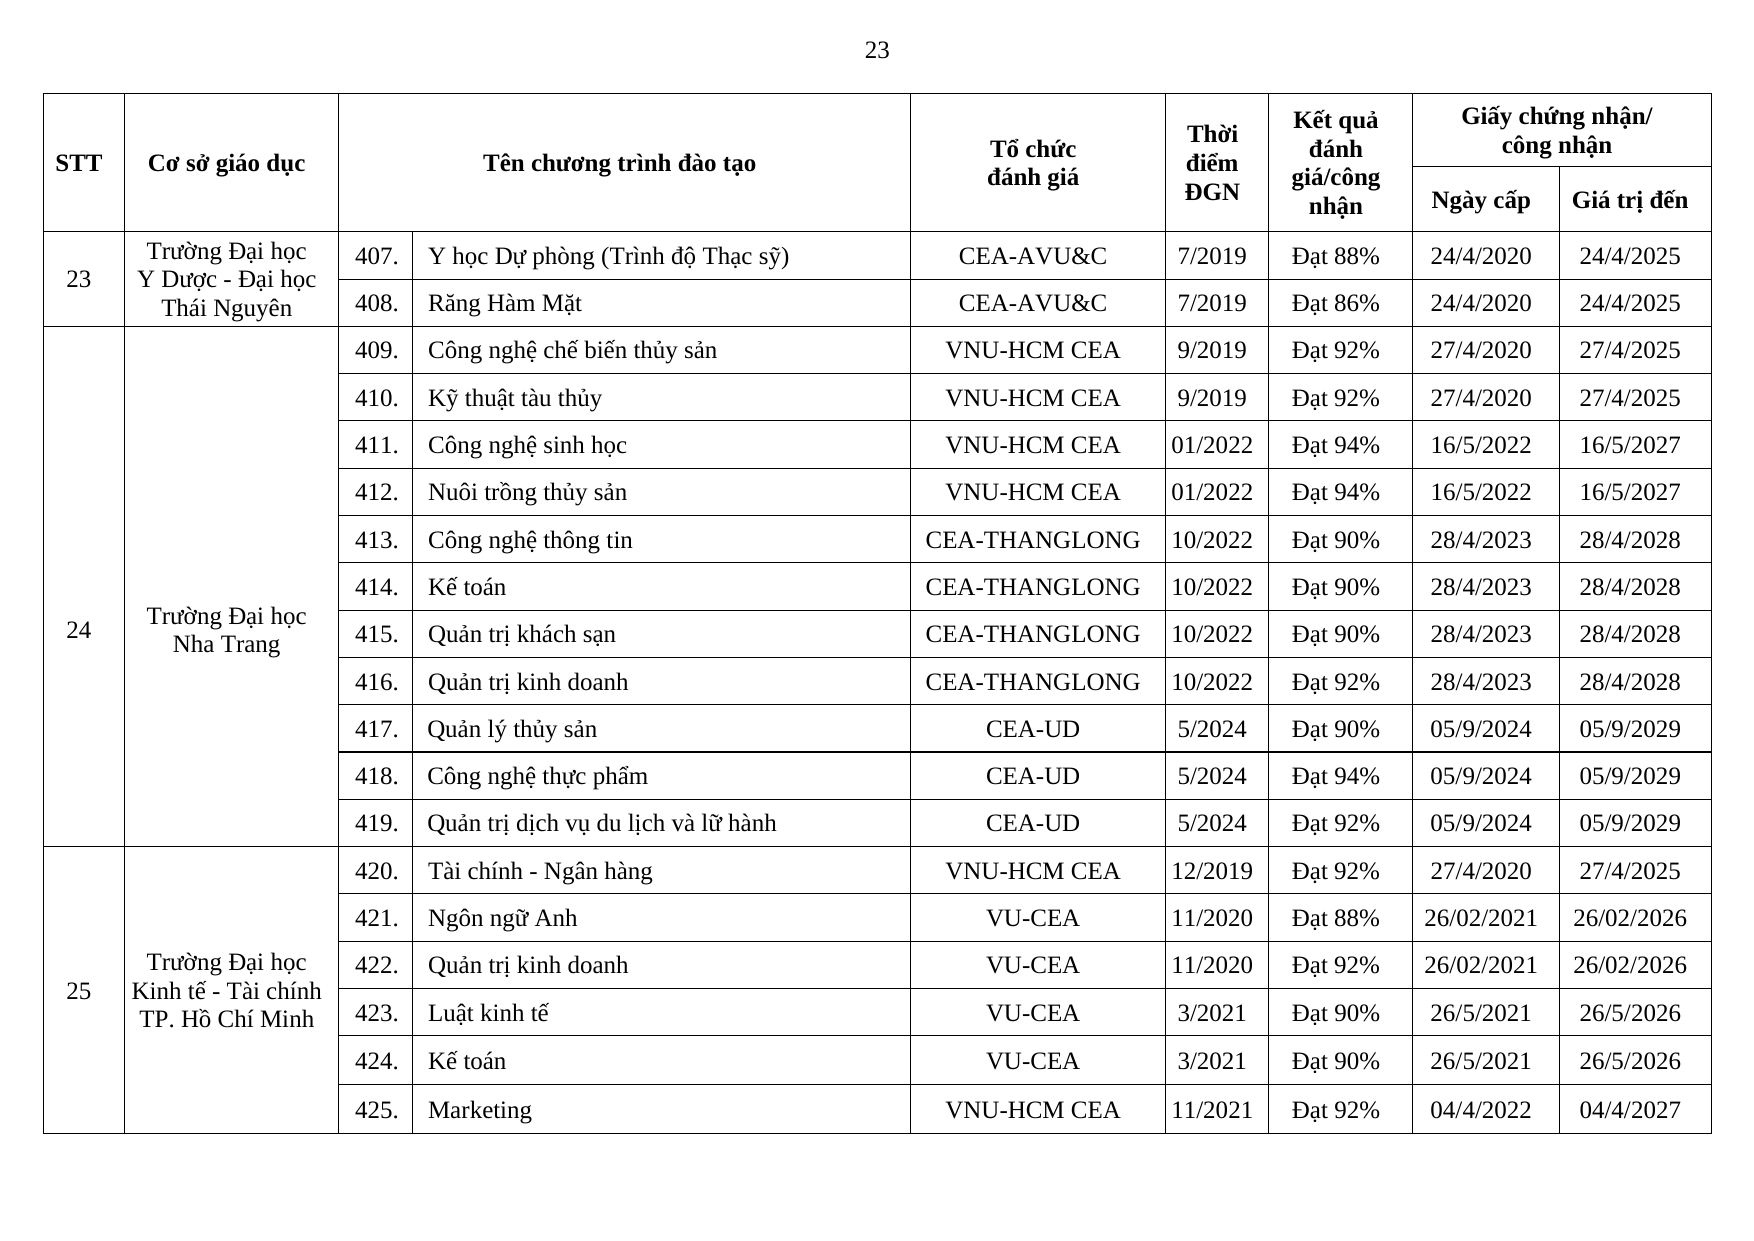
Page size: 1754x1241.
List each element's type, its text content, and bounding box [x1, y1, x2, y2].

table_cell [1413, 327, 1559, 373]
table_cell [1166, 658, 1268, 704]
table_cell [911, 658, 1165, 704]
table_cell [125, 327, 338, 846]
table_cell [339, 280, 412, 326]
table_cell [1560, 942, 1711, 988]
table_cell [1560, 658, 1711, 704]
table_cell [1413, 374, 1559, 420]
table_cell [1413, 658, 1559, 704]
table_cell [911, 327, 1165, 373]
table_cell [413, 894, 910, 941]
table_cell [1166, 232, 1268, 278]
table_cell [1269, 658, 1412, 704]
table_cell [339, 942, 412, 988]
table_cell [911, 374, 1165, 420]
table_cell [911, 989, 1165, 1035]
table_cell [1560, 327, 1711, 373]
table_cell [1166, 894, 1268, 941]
table_header Tên chương trình đào tạo [339, 94, 910, 231]
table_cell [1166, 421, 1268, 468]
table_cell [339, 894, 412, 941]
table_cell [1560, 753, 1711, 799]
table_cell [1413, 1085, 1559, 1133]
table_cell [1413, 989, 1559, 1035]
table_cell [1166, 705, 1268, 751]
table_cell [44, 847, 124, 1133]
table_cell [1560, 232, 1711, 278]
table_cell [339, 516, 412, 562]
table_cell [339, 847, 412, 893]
table_header STT [44, 94, 124, 231]
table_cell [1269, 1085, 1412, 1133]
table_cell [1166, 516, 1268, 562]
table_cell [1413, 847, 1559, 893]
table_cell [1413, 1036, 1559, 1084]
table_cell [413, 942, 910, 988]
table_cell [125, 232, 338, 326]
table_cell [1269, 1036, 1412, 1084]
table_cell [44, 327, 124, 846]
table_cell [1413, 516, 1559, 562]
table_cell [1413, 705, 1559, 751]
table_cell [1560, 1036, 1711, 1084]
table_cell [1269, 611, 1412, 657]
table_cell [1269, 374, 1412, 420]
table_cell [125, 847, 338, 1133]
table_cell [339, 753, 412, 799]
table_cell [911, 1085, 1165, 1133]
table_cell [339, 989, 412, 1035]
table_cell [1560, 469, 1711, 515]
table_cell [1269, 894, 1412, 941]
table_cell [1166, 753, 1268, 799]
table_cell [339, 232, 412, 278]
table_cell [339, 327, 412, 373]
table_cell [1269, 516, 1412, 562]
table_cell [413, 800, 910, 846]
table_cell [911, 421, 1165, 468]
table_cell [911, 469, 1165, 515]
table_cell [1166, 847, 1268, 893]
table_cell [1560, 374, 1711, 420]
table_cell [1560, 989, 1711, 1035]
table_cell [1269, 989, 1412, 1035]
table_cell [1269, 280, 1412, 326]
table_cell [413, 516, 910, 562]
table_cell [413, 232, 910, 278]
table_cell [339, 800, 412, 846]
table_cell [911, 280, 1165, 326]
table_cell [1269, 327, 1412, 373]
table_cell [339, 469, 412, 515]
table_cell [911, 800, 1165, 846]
table_header Cơ sở giáo dục [125, 94, 338, 231]
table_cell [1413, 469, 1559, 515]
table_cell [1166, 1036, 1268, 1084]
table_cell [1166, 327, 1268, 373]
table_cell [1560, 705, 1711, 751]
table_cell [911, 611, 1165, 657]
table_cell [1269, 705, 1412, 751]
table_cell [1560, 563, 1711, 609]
table_header Thời điểm ĐGN [1166, 94, 1268, 231]
table_cell Ngày cấp [1413, 167, 1559, 231]
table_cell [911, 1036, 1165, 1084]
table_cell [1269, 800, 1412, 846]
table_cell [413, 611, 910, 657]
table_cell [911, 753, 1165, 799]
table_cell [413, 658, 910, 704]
table_cell Giá trị đến [1560, 167, 1711, 231]
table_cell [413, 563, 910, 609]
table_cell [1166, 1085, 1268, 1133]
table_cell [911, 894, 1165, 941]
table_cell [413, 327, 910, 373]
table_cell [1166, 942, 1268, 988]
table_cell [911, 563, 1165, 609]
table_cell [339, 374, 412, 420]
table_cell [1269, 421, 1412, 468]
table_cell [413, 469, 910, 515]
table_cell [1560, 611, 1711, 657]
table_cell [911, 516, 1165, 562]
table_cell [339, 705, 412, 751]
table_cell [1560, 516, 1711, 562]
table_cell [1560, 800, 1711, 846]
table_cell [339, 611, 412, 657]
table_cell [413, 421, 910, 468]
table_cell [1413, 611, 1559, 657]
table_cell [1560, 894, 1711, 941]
table_header Kết quả đánh giá/công nhận [1269, 94, 1412, 231]
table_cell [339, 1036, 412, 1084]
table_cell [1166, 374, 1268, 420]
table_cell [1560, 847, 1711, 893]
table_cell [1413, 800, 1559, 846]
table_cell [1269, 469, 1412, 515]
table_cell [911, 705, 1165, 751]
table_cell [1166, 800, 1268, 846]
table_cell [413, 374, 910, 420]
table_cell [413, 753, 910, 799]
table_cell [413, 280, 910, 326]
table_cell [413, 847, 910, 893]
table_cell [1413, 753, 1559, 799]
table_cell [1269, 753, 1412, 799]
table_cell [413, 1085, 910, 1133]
table_header Tổ chức đánh giá [911, 94, 1165, 231]
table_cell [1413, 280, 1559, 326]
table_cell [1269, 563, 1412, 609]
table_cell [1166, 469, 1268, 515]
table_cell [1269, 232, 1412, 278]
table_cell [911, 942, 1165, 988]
table_header Giấy chứng nhận/ công nhận [1413, 94, 1711, 166]
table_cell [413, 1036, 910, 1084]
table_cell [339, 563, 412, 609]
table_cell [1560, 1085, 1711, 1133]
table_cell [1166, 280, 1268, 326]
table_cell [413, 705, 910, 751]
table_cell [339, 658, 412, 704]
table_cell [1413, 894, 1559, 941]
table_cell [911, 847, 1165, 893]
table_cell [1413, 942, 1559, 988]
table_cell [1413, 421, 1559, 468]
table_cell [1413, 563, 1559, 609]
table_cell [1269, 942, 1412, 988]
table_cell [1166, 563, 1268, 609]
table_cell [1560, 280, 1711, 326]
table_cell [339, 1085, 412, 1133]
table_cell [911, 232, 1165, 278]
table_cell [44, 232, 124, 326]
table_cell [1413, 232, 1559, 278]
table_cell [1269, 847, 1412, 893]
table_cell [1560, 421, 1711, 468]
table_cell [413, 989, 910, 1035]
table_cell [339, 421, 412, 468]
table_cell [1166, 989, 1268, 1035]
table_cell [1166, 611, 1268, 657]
